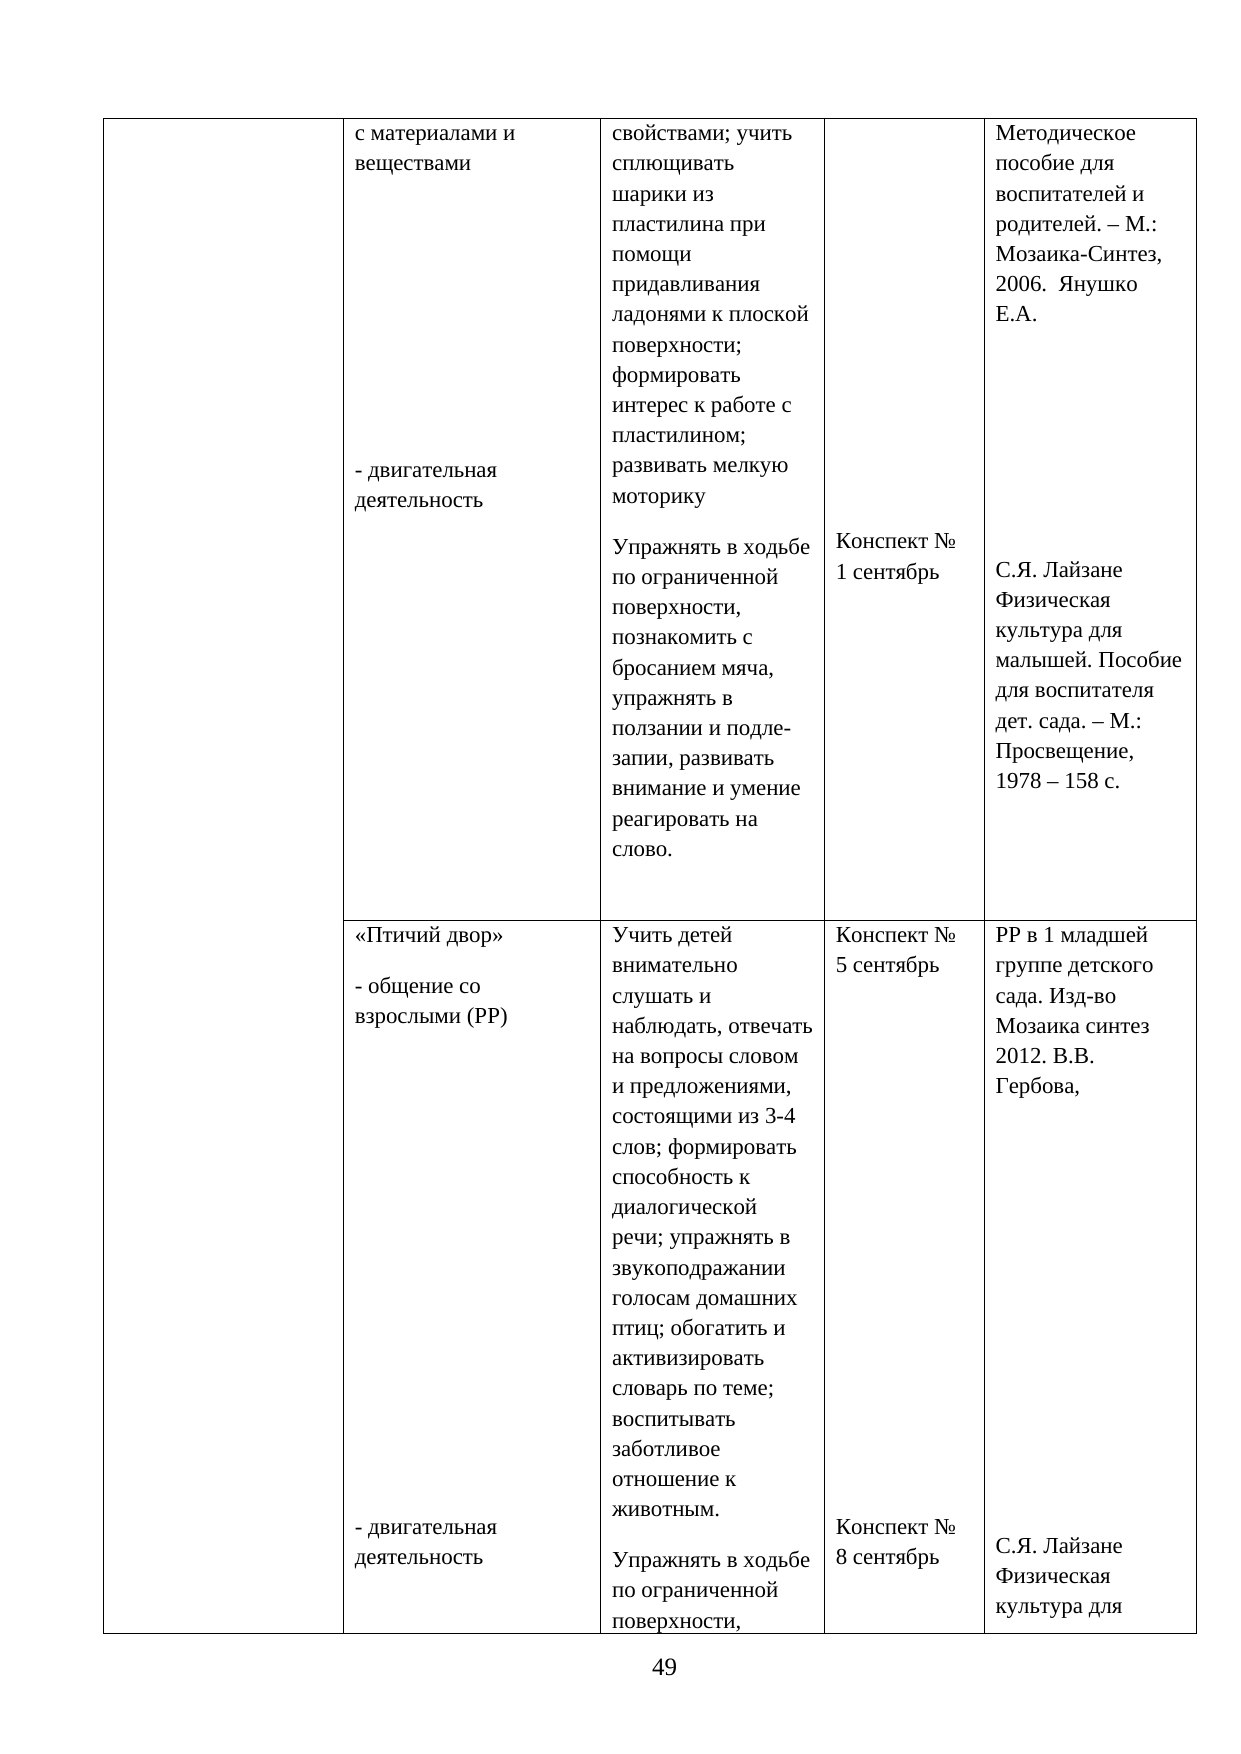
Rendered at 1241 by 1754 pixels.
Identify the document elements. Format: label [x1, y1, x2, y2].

table_cell [601, 921, 824, 1633]
table_cell [344, 119, 600, 920]
table_cell [985, 119, 1196, 920]
table_cell [344, 921, 600, 1633]
table_cell [825, 921, 984, 1633]
table_cell [601, 119, 824, 920]
table_cell [985, 921, 1196, 1633]
table_cell [825, 119, 984, 920]
